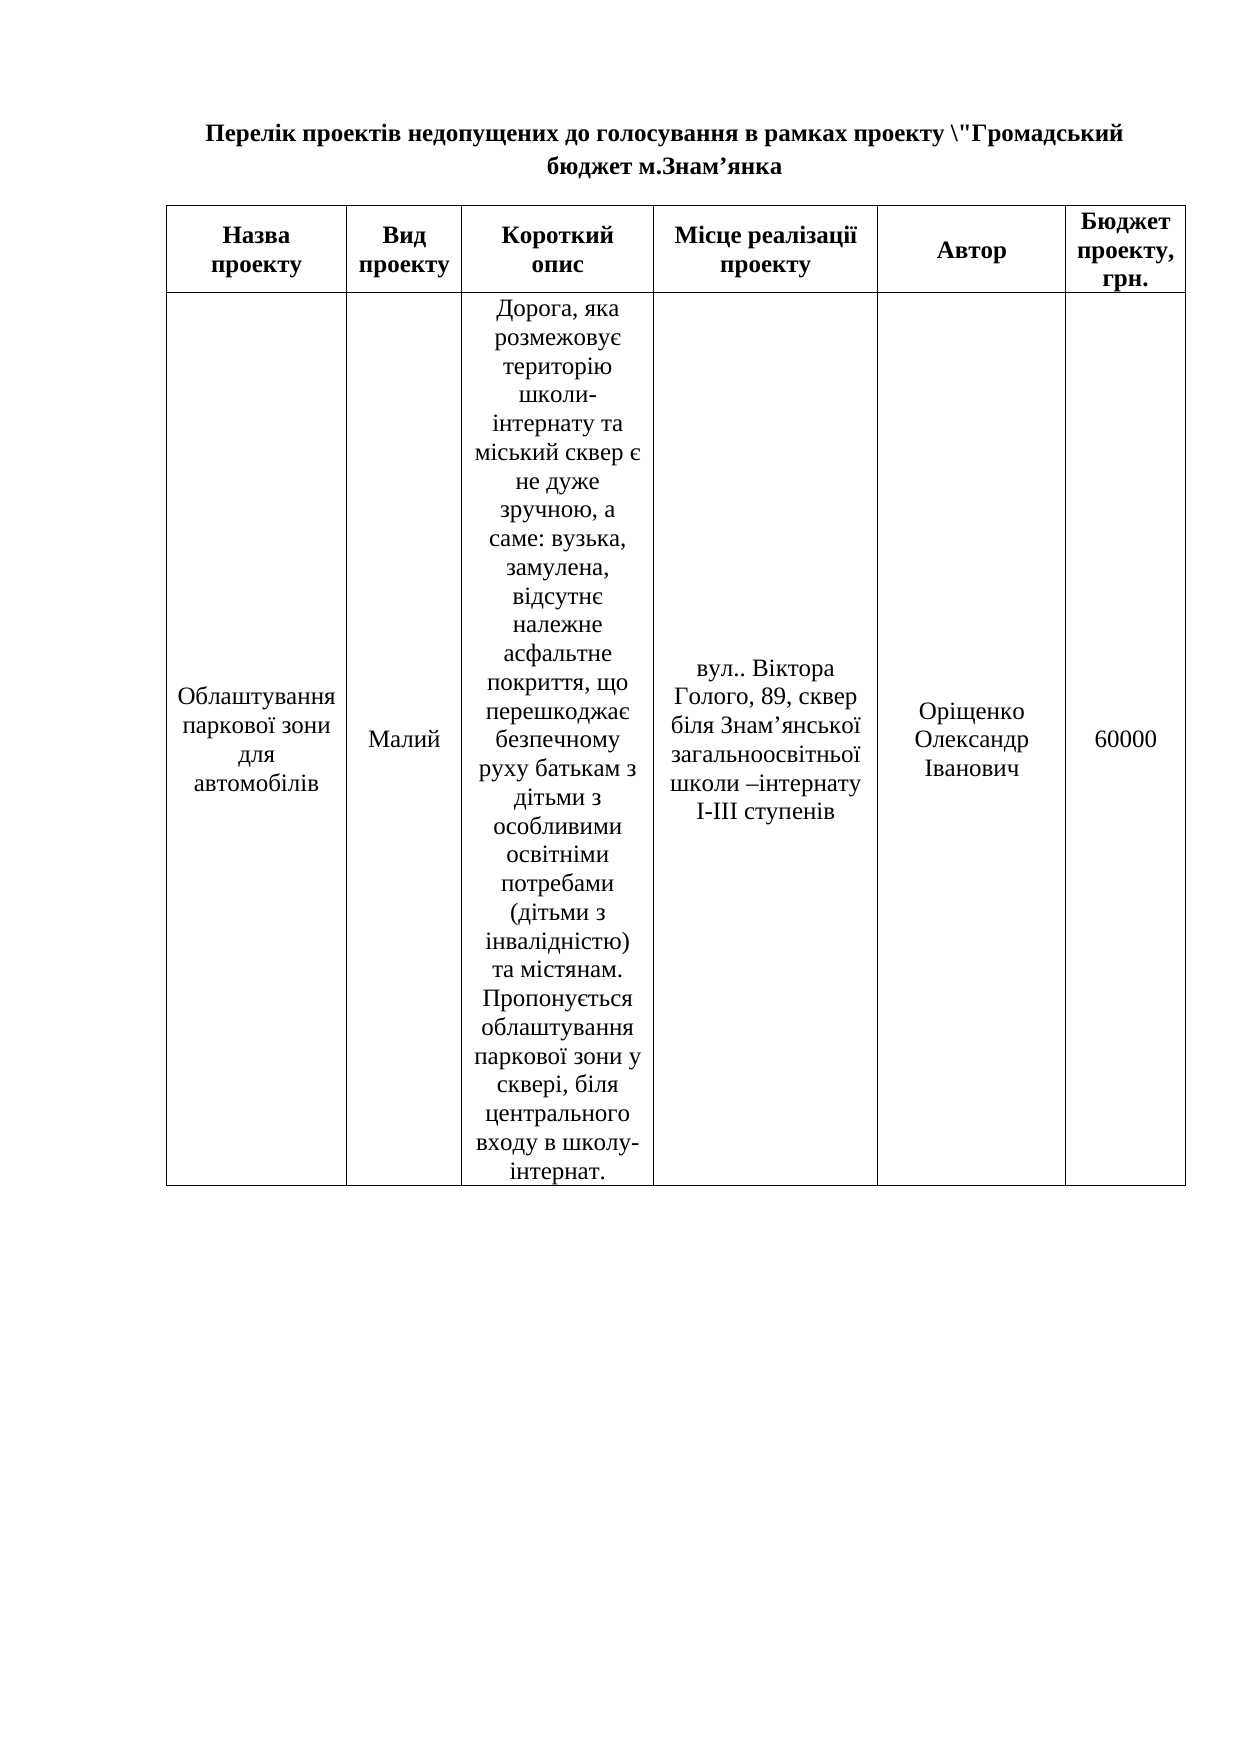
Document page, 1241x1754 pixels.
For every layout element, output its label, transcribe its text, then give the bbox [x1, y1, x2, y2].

text Перелік проектів недопущених до голосування в рамках проекту \"Громадський бюджет м.Знам’янка [177, 118, 1152, 180]
table_header Назва проекту [167, 206, 346, 292]
table_header Вид проекту [347, 206, 461, 292]
table_header Місце реалізації проекту [654, 206, 877, 292]
table_header Бюджет проекту, грн. [1066, 206, 1185, 292]
table_cell Дорога, яка розмежовує територію школи-інтернату та міський сквер є не дуже зручною, а саме: вузька, замулена, відсутнє належне асфальтне покриття, що перешкоджає безпечному руху батькам з дітьми з особливими освітніми потребами (дітьми з інвалідністю) та містянам. Пропонується облаштування паркової зони у сквері, біля центрального входу в школу-інтернат. [462, 293, 653, 1184]
table_cell Облаштування паркової зони для автомобілів [167, 293, 346, 1184]
table_cell Малий [347, 293, 461, 1184]
table_header Автор [878, 206, 1065, 292]
table_cell 60000 [1066, 293, 1185, 1184]
table_header Короткий опис [462, 206, 653, 292]
table_cell Оріщенко Олександр Іванович [878, 293, 1065, 1184]
table_cell вул.. Віктора Голого, 89, сквер біля Знам’янської загальноосвітньої школи –інтернату І-ІІІ ступенів [654, 293, 877, 1184]
